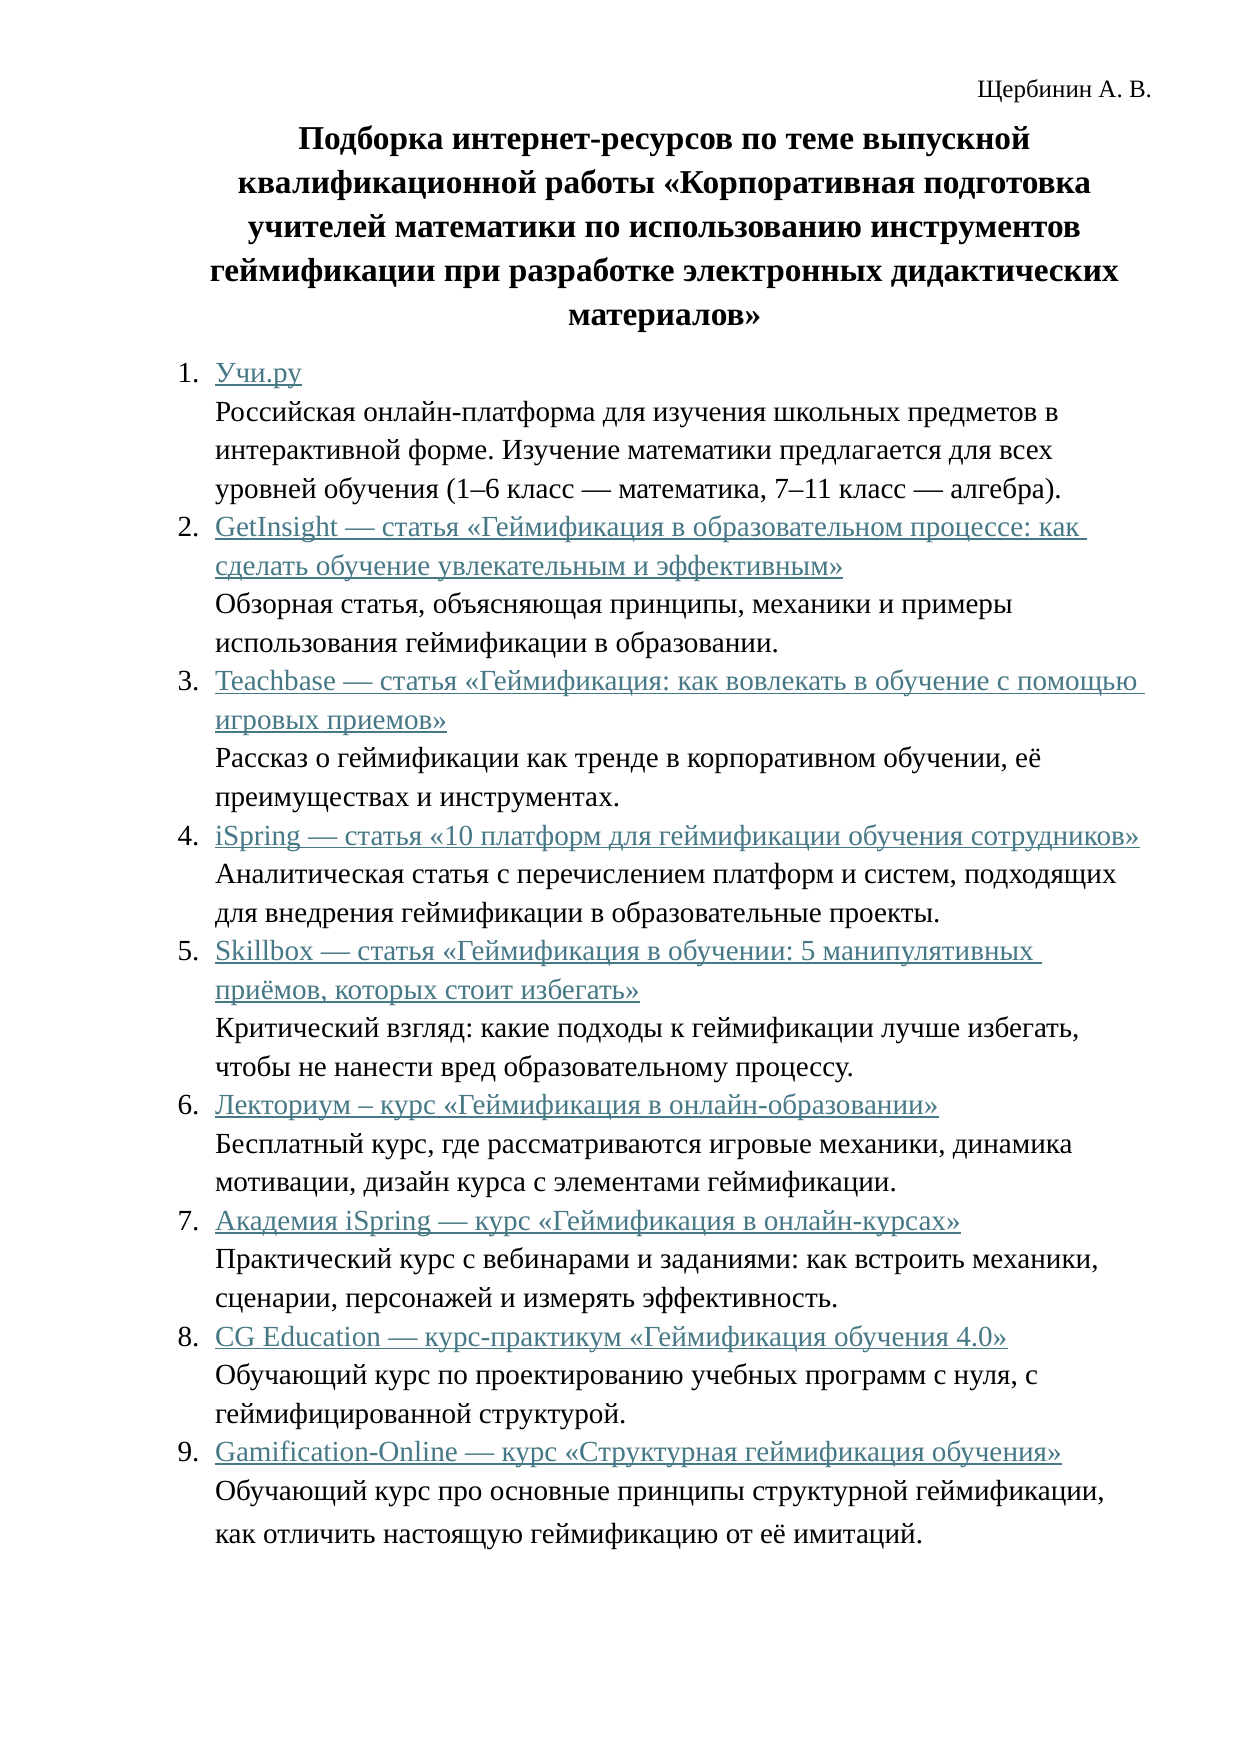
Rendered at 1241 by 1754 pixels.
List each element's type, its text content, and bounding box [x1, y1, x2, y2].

list GetInsight — статья «Геймификация в образовательном процессе: как сделать обучение увлекательным и эффективным» [177, 509, 1152, 581]
list Рассказ о геймификации как тренде в корпоративном обучении, её преимуществах и инструментах. [215, 741, 1152, 813]
list Gamification-Online — курс «Структурная геймификация обучения» Обучающий курс про основные принципы структурной геймификации, как отличить настоящую геймификацию от её имитаций. [177, 1434, 1152, 1552]
text Подборка интернет-ресурсов по теме выпускной квалификационной работы «Корпоративная подготовка учителей математики по использованию инструментов геймификации при разработке электронных дидактических материалов» [177, 118, 1152, 333]
list Академия iSpring — курс «Геймификация в онлайн-курсах» Практический курс с вебинарами и заданиями: как встроить механики, сценарии, персонажей и измерять эффективность. [177, 1203, 1152, 1314]
list Обзорная статья, объясняющая принципы, механики и примеры использования геймификации в образовании. [215, 586, 1152, 658]
list Teachbase — статья «Геймификация: как вовлекать в обучение с помощью игровых приемов» [177, 663, 1152, 736]
list CG Education — курс-практикум «Геймификация обучения 4.0» Обучающий курс по проектированию учебных программ с нуля, с геймифицированной структурой. [177, 1319, 1152, 1429]
list iSpring — статья «10 платформ для геймификации обучения сотрудников» Аналитическая статья с перечислением платформ и систем, подходящих для внедрения геймификации в образовательные проекты. [177, 818, 1152, 928]
list Skillbox — статья «Геймификация в обучении: 5 манипулятивных приёмов, которых стоит избегать» Критический взгляд: какие подходы к геймификации лучше избегать, чтобы не нанести вред образовательному процессу. [177, 933, 1152, 1082]
list Лекториум – курс «Геймификация в онлайн-образовании» Бесплатный курс, где рассматриваются игровые механики, динамика мотивации, дизайн курса с элементами геймификации. [177, 1087, 1152, 1198]
list Учи.ру Российская онлайн-платформа для изучения школьных предметов в интерактивной форме. Изучение математики предлагается для всех уровней обучения (1–6 класс — математика, 7–11 класс — алгебра). [177, 355, 1152, 504]
